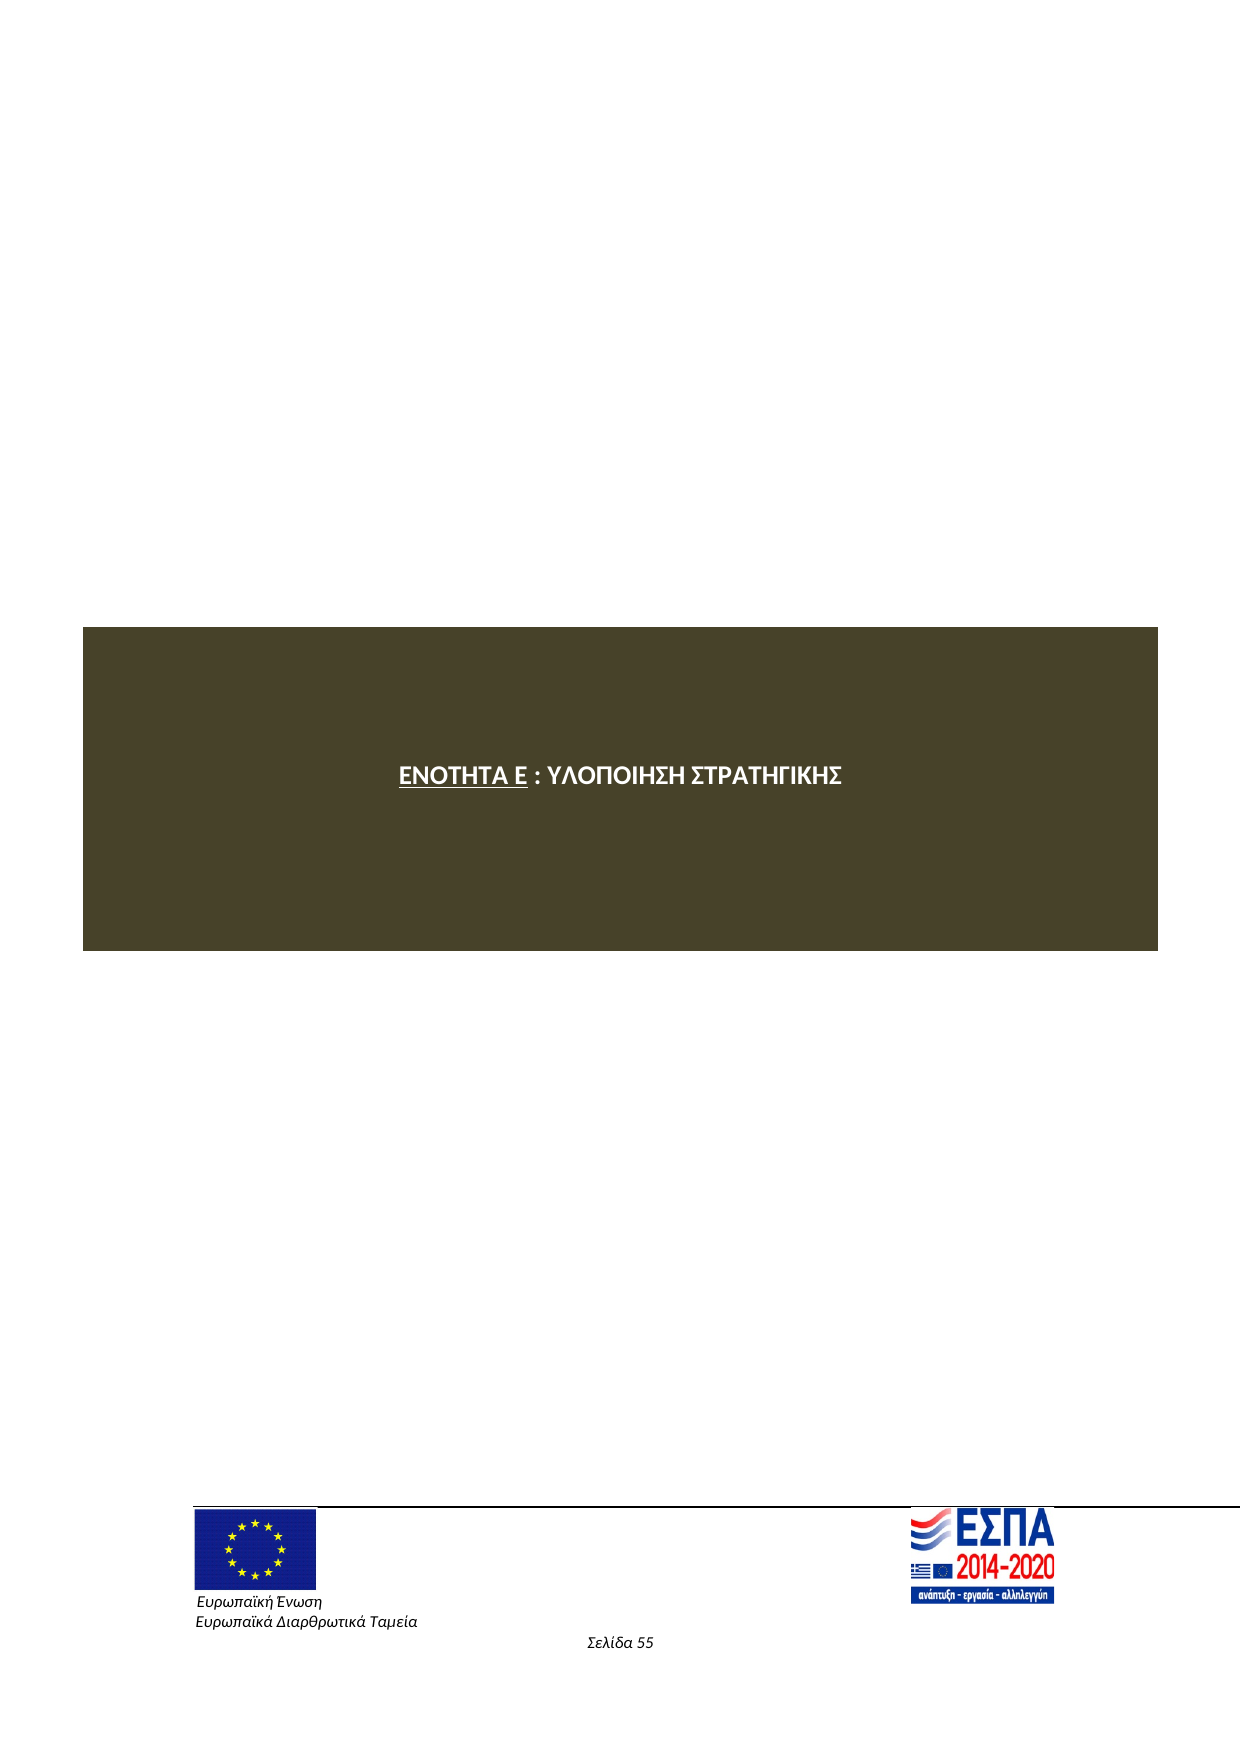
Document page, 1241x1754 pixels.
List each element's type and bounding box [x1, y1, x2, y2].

picture [192, 1507, 318, 1592]
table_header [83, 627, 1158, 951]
picture [911, 1507, 1055, 1604]
